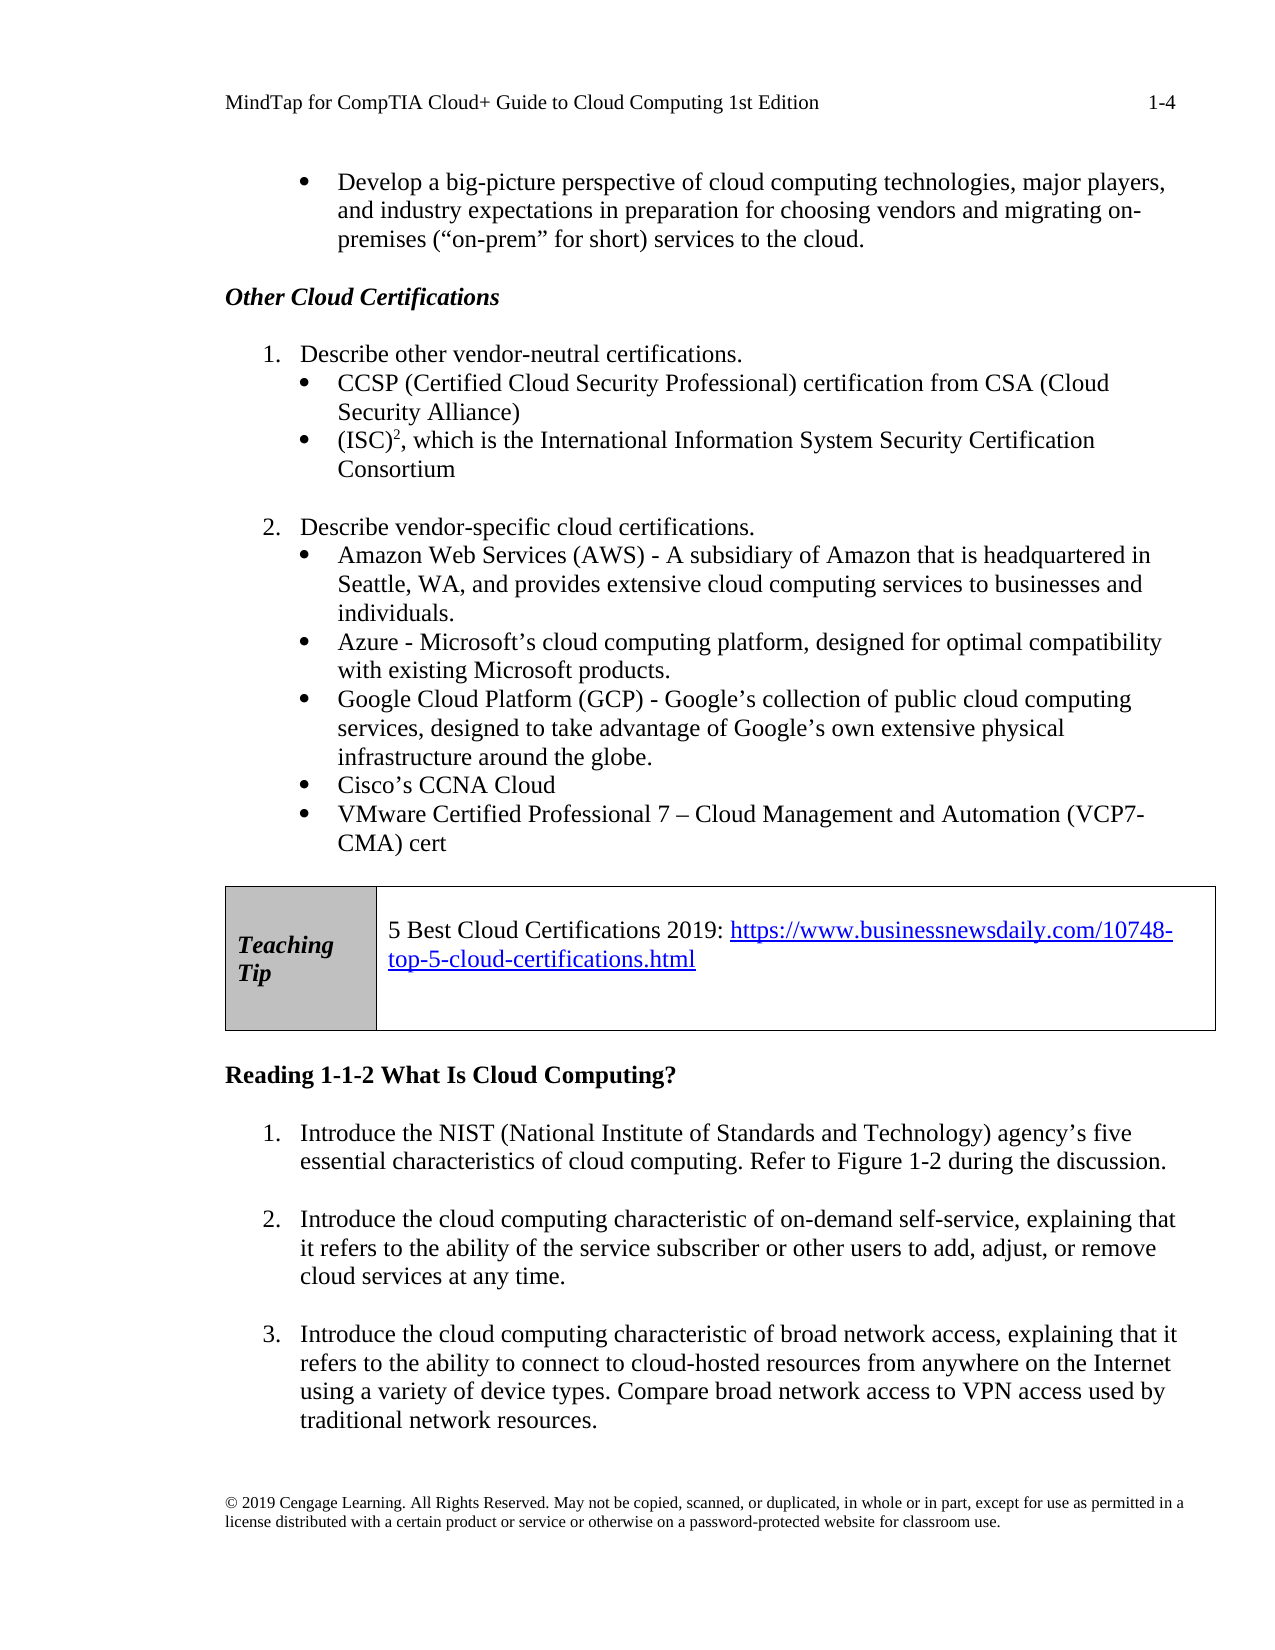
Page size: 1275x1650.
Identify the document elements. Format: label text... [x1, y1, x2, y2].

table_header 5 Best Cloud Certifications 2019: https://www.businessnewsdaily.com/10748-top-5-cloud-certifications.html [377, 887, 1215, 1030]
list (ISC)2, which is the International Information System Security Certification Consortium [300, 426, 1185, 483]
list Reading 1-1-2 What Is Cloud Computing? [225, 1060, 1185, 1089]
list Introduce the cloud computing characteristic of on-demand self-service, explaining that it refers to the ability of the service subscriber or other users to add, adjust, or remove cloud services at any time. [262, 1204, 1185, 1290]
list CCSP (Certified Cloud Security Professional) certification from CSA (Cloud Security Alliance) [300, 368, 1185, 426]
list Introduce the cloud computing characteristic of broad network access, explaining that it refers to the ability to connect to cloud-hosted resources from anywhere on the Internet using a variety of device types. Compare broad network access to VPN access used by traditional network resources. [262, 1319, 1185, 1434]
table_header Teaching Tip [226, 887, 376, 1030]
list Google Cloud Platform (GCP) - Google’s collection of public cloud computing services, designed to take advantage of Google’s own extensive physical infrastructure around the globe. [300, 684, 1185, 771]
list VMware Certified Professional 7 – Cloud Management and Automation (VCP7-CMA) cert [300, 799, 1185, 857]
text Other Cloud Certifications [225, 282, 1185, 311]
list Describe other vendor-neutral certifications. [262, 339, 1185, 368]
list Cisco’s CCNA Cloud [300, 771, 1185, 799]
list Amazon Web Services (AWS) - A subsidiary of Amazon that is headquartered in Seattle, WA, and provides extensive cloud computing services to businesses and individuals. [300, 541, 1185, 627]
list Describe vendor-specific cloud certifications. [262, 512, 1185, 541]
list Azure - Microsoft’s cloud computing platform, designed for optimal compatibility with existing Microsoft products. [300, 627, 1185, 684]
list Introduce the NIST (National Institute of Standards and Technology) agency’s five essential characteristics of cloud computing. Refer to Figure 1-2 during the discussion. [262, 1118, 1185, 1175]
list Develop a big-picture perspective of cloud computing technologies, major players, and industry expectations in preparation for choosing vendors and migrating on-premises (“on-prem” for short) services to the cloud. [300, 167, 1185, 253]
